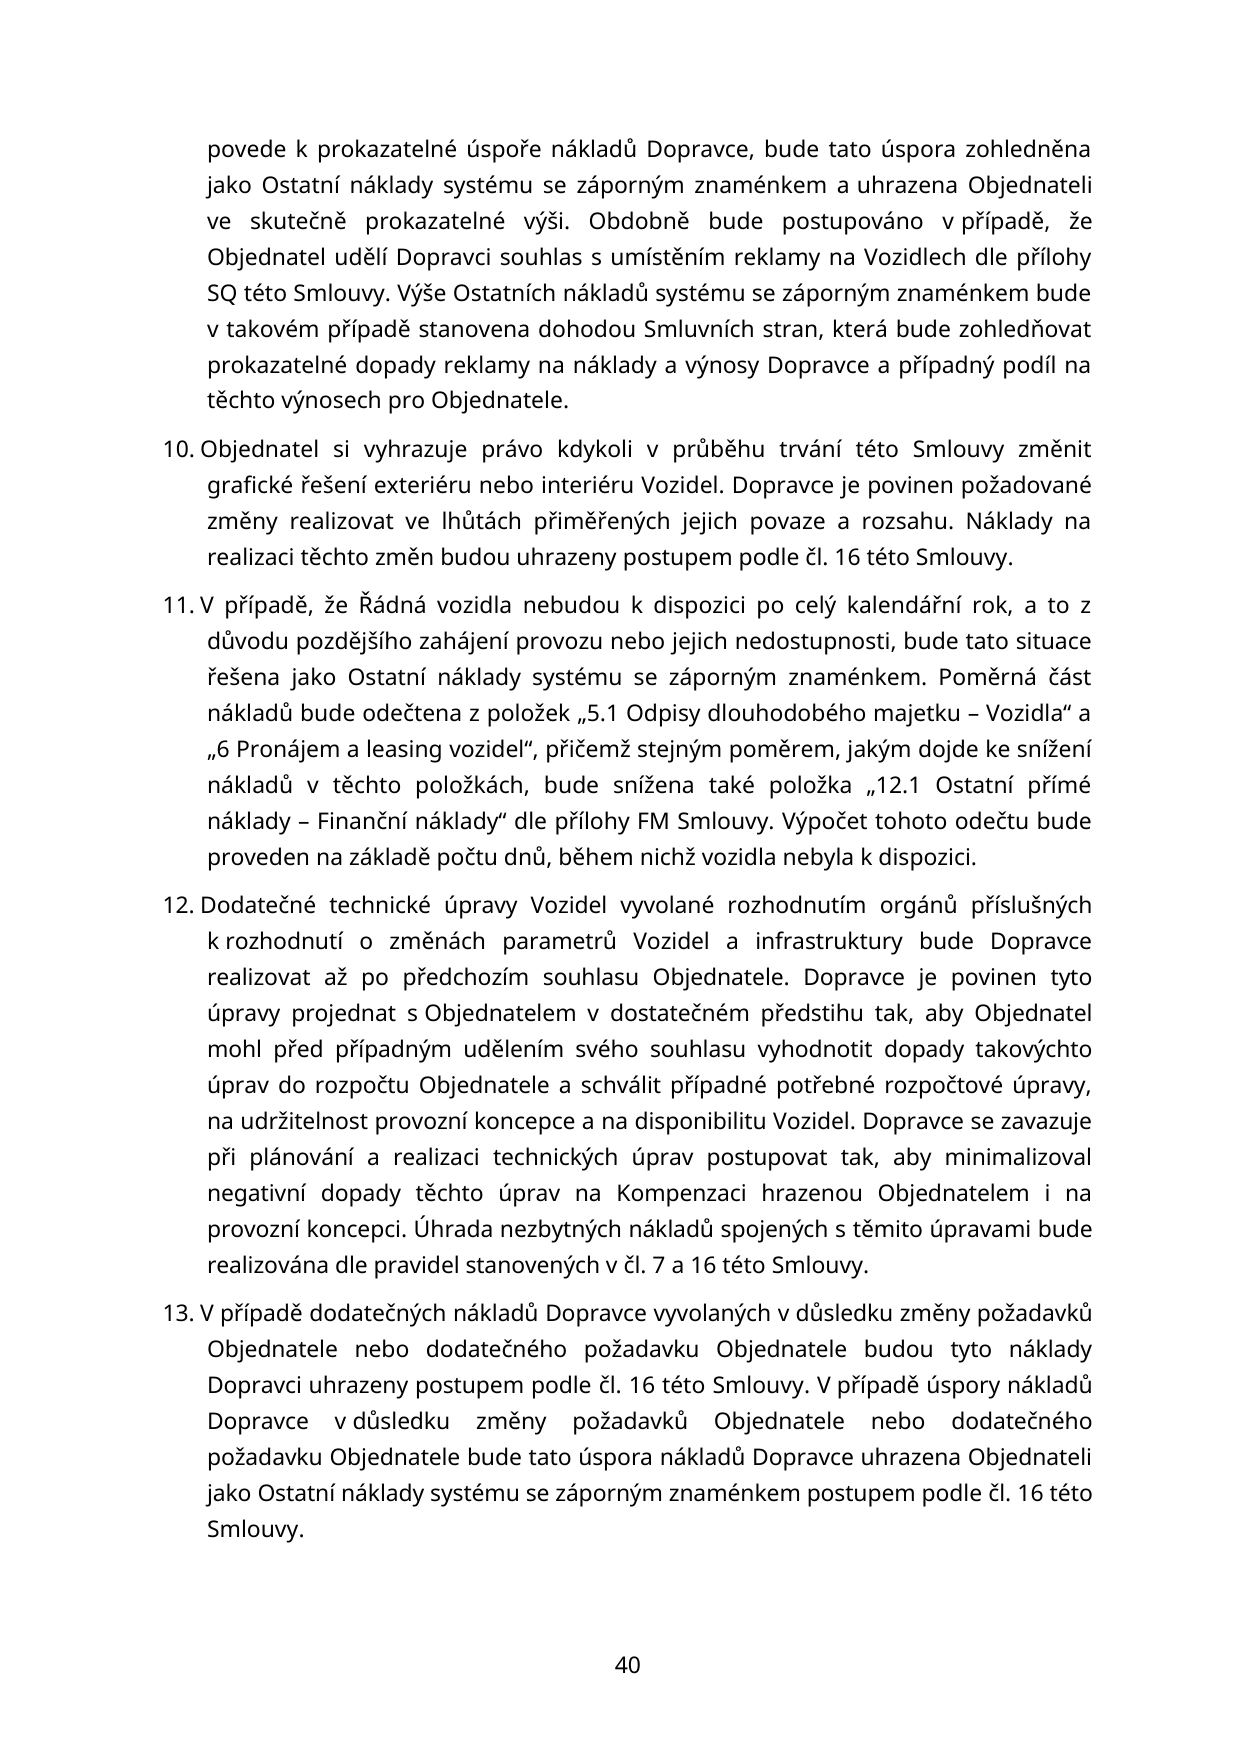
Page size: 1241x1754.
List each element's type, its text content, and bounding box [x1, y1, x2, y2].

list Dodatečné technické úpravy Vozidel vyvolané rozhodnutím orgánů příslušných k rozhodnutí o změnách parametrů Vozidel a infrastruktury bude Dopravce realizovat až po předchozím souhlasu Objednatele. Dopravce je povinen tyto úpravy projednat s Objednatelem v dostatečném předstihu tak, aby Objednatel mohl před případným udělením svého souhlasu vyhodnotit dopady takovýchto úprav do rozpočtu Objednatele a schválit případné potřebné rozpočtové úpravy, na udržitelnost provozní koncepce a na disponibilitu Vozidel. Dopravce se zavazuje při plánování a realizaci technických úprav postupovat tak, aby minimalizoval negativní dopady těchto úprav na Kompenzaci hrazenou Objednatelem i na provozní koncepci. Úhrada nezbytných nákladů spojených s těmito úpravami bude realizována dle pravidel stanovených v čl. 7 a 16 této Smlouvy. [162, 889, 1093, 1280]
list V případě dodatečných nákladů Dopravce vyvolaných v důsledku změny požadavků Objednatele nebo dodatečného požadavku Objednatele budou tyto náklady Dopravci uhrazeny postupem podle čl. 16 této Smlouvy. V případě úspory nákladů Dopravce v důsledku změny požadavků Objednatele nebo dodatečného požadavku Objednatele bude tato úspora nákladů Dopravce uhrazena Objednateli jako Ostatní náklady systému se záporným znaménkem postupem podle čl. 16 této Smlouvy. [162, 1297, 1093, 1544]
list Objednatel si vyhrazuje právo kdykoli v průběhu trvání této Smlouvy změnit grafické řešení exteriéru nebo interiéru Vozidel. Dopravce je povinen požadované změny realizovat ve lhůtách přiměřených jejich povaze a rozsahu. Náklady na realizaci těchto změn budou uhrazeny postupem podle čl. 16 této Smlouvy. [162, 433, 1093, 572]
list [162, 133, 1093, 416]
list V případě, že Řádná vozidla nebudou k dispozici po celý kalendářní rok, a to z důvodu pozdějšího zahájení provozu nebo jejich nedostupnosti, bude tato situace řešena jako Ostatní náklady systému se záporným znaménkem. Poměrná část nákladů bude odečtena z položek „5.1 Odpisy dlouhodobého majetku – Vozidla“ a „6 Pronájem a leasing vozidel“, přičemž stejným poměrem, jakým dojde ke snížení nákladů v těchto položkách, bude snížena také položka „12.1 Ostatní přímé náklady – Finanční náklady“ dle přílohy FM Smlouvy. Výpočet tohoto odečtu bude proveden na základě počtu dnů, během nichž vozidla nebyla k dispozici. [162, 589, 1093, 872]
